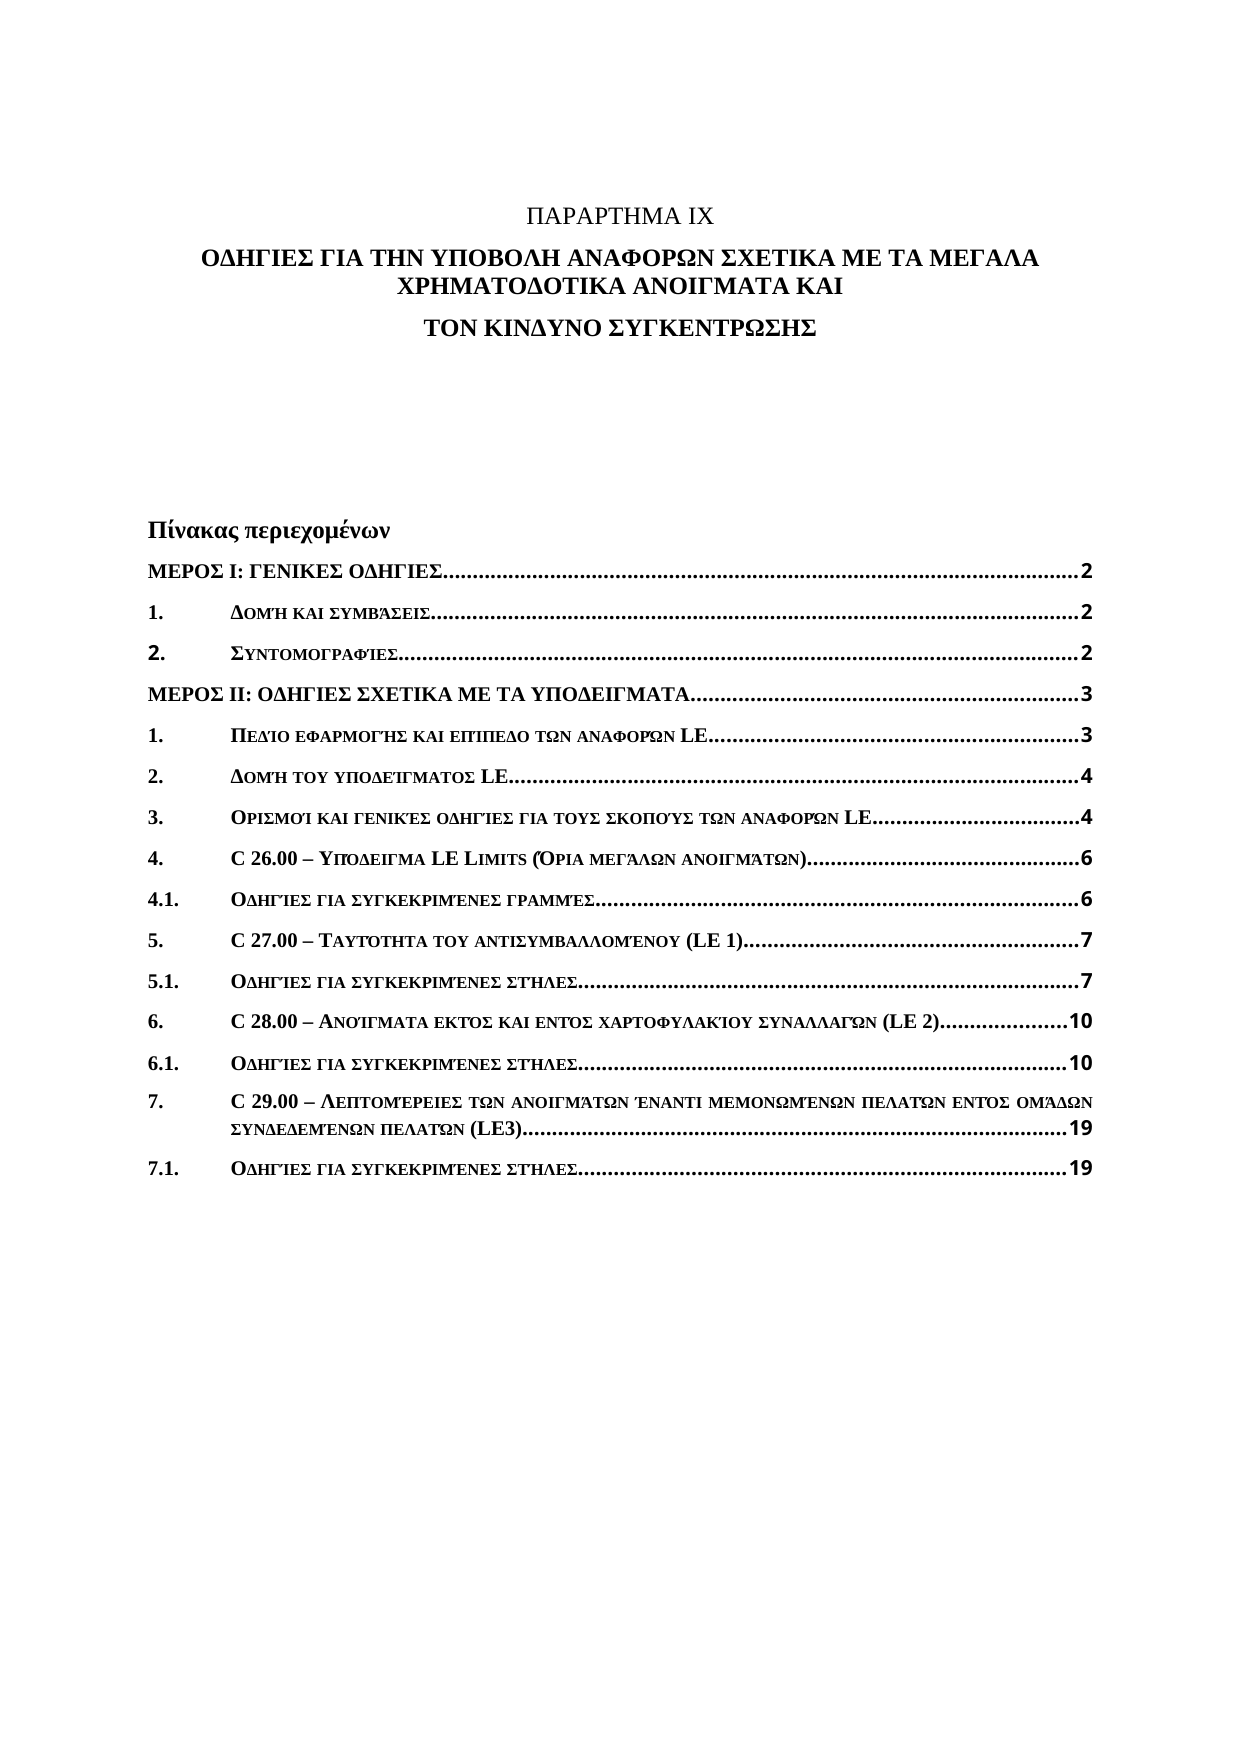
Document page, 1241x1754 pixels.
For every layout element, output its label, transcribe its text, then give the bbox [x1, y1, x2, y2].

text 1. Δομή και συμβάσεις 2 [148, 597, 1093, 626]
text 2. Συντομογραφίες 2 [148, 638, 1093, 667]
text 7.1. Οδηγίες για συγκεκριμένες στήλες 19 [148, 1153, 1093, 1182]
text 7. C 29.00 – Λεπτομέρειες των ανοιγμάτων έναντι μεμονωμένων πελατών εντός ομάδων συνδεδεμένων πελατών (LE3) 19 [148, 1088, 1093, 1141]
text ΜΕΡΟΣ I: ΓΕΝΙΚΕΣ ΟΔΗΓΙΕΣ 2 [148, 556, 1093, 585]
text 2. Δομή του υποδείγματος LE 4 [148, 761, 1093, 789]
text ΤΟΝ ΚΙΝΔΥΝΟ ΣΥΓΚΕΝΤΡΩΣΗΣ [148, 313, 1093, 341]
text 4.1. Οδηγίες για συγκεκριμένες γραμμές 6 [148, 884, 1093, 912]
text 4. C 26.00 – Υπόδειγμα LE Limits (Όρια μεγάλων ανοιγμάτων) 6 [148, 843, 1093, 871]
text ΠΑΡΑΡΤΗΜΑ IX [148, 201, 1093, 230]
subtitle Πίνακας περιεχομένων [148, 515, 1093, 544]
text ΜΕΡΟΣ ΙΙ: ΟΔΗΓΙΕΣ ΣΧΕΤΙΚΑ ΜΕ ΤΑ ΥΠΟΔΕΙΓΜΑΤΑ 3 [148, 679, 1093, 708]
text 6. C 28.00 – Ανοίγματα εκτός και εντός χαρτοφυλακίου συναλλαγών (LE 2) 10 [148, 1007, 1093, 1035]
text 6.1. Οδηγίες για συγκεκριμένες στήλες 10 [148, 1048, 1093, 1076]
text 5.1. Οδηγίες για συγκεκριμένες στήλες 7 [148, 966, 1093, 994]
text 5. C 27.00 – Ταυτότητα του αντισυμβαλλομένου (LE 1) 7 [148, 925, 1093, 953]
text ΟΔΗΓΙΕΣ ΓΙΑ ΤΗΝ ΥΠΟΒΟΛΗ ΑΝΑΦΟΡΩΝ ΣΧΕΤΙΚΑ ΜΕ ΤΑ ΜΕΓΑΛΑ ΧΡΗΜΑΤΟΔΟΤΙΚΑ ΑΝΟΙΓΜΑΤΑ ΚΑΙ [148, 243, 1093, 300]
text 1. Πεδίο εφαρμογής και επίπεδο των αναφορών LE 3 [148, 720, 1093, 748]
text 3. Ορισμοί και γενικές οδηγίες για τους σκοπούς των αναφορών LE 4 [148, 802, 1093, 830]
